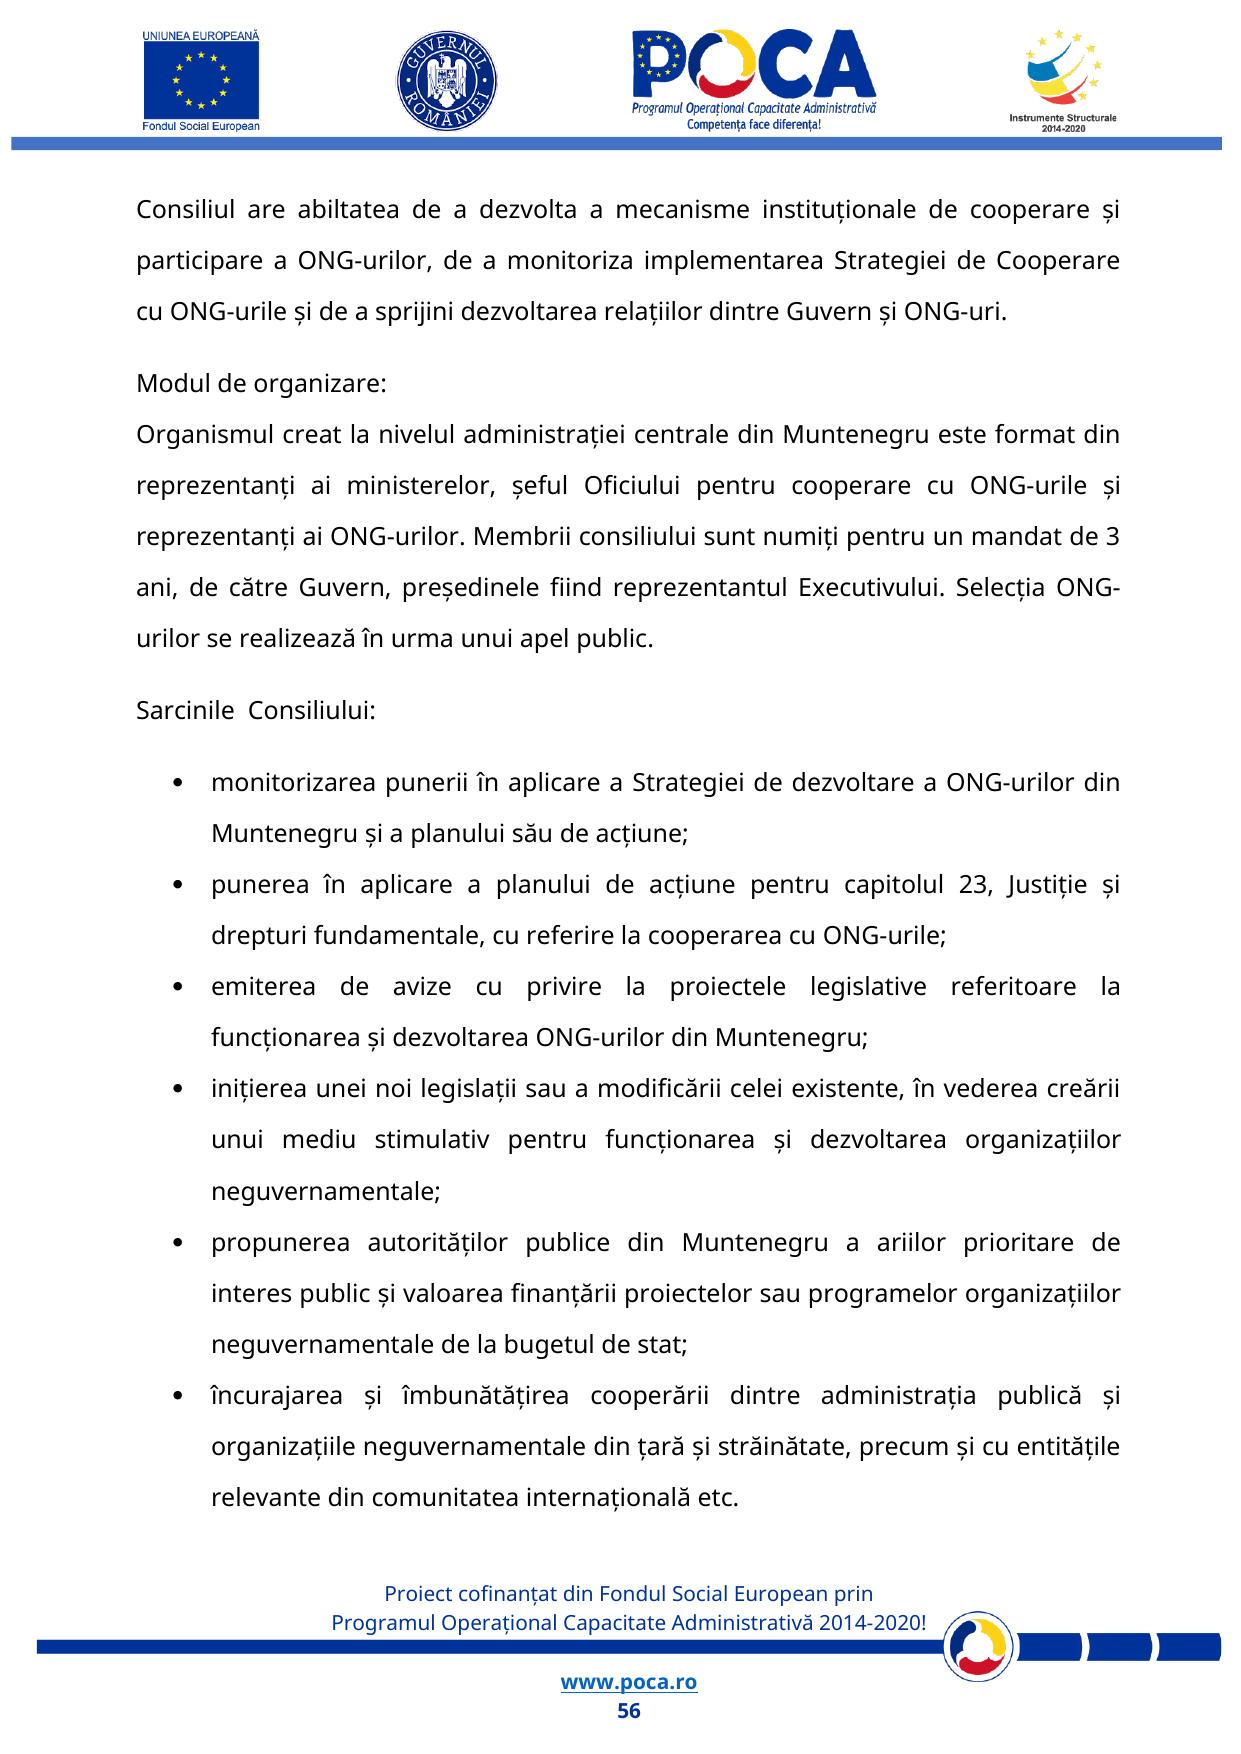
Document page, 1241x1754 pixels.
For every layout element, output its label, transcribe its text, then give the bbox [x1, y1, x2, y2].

text Sarcinile Consiliului: [136, 693, 1122, 727]
list monitorizarea punerii în aplicare a Strategiei de dezvoltare a ONG-urilor din Muntenegru și a planului său de acțiune; [173, 765, 1122, 850]
text Organismul creat la nivelul administrației centrale din Muntenegru este format din reprezentanți ai ministerelor, șeful Oficiului pentru cooperare cu ONG-urile și reprezentanți ai ONG-urilor. Membrii consiliului sunt numiți pentru un mandat de 3 ani, de către Guvern, președinele fiind reprezentantul Executivului. Selecția ONG-urilor se realizează în urma unui apel public. [136, 417, 1122, 655]
picture [36, 1611, 1222, 1682]
list inițierea unei noi legislații sau a modificării celei existente, în vederea creării unui mediu stimulativ pentru funcționarea și dezvoltarea organizațiilor neguvernamentale; [173, 1071, 1122, 1207]
text Consiliul are abiltatea de a dezvolta a mecanisme instituționale de cooperare și participare a ONG-urilor, de a monitoriza implementarea Strategiei de Cooperare cu ONG-urile și de a sprijini dezvoltarea relațiilor dintre Guvern și ONG-uri. [136, 192, 1122, 328]
list încurajarea și îmbunătățirea cooperării dintre administrația publică și organizațiile neguvernamentale din țară și străinătate, precum și cu entitățile relevante din comunitatea internațională etc. [173, 1377, 1122, 1513]
list propunerea autorităților publice din Muntenegru a ariilor prioritare de interes public și valoarea finanțării proiectelor sau programelor organizațiilor neguvernamentale de la bugetul de stat; [173, 1224, 1122, 1360]
text Modul de organizare: [136, 366, 1122, 400]
picture [141, 29, 1117, 132]
list punerea în aplicare a planului de acțiune pentru capitolul 23, Justiție și drepturi fundamentale, cu referire la cooperarea cu ONG-urile; [173, 867, 1122, 952]
list emiterea de avize cu privire la proiectele legislative referitoare la funcționarea și dezvoltarea ONG-urilor din Muntenegru; [173, 969, 1122, 1054]
